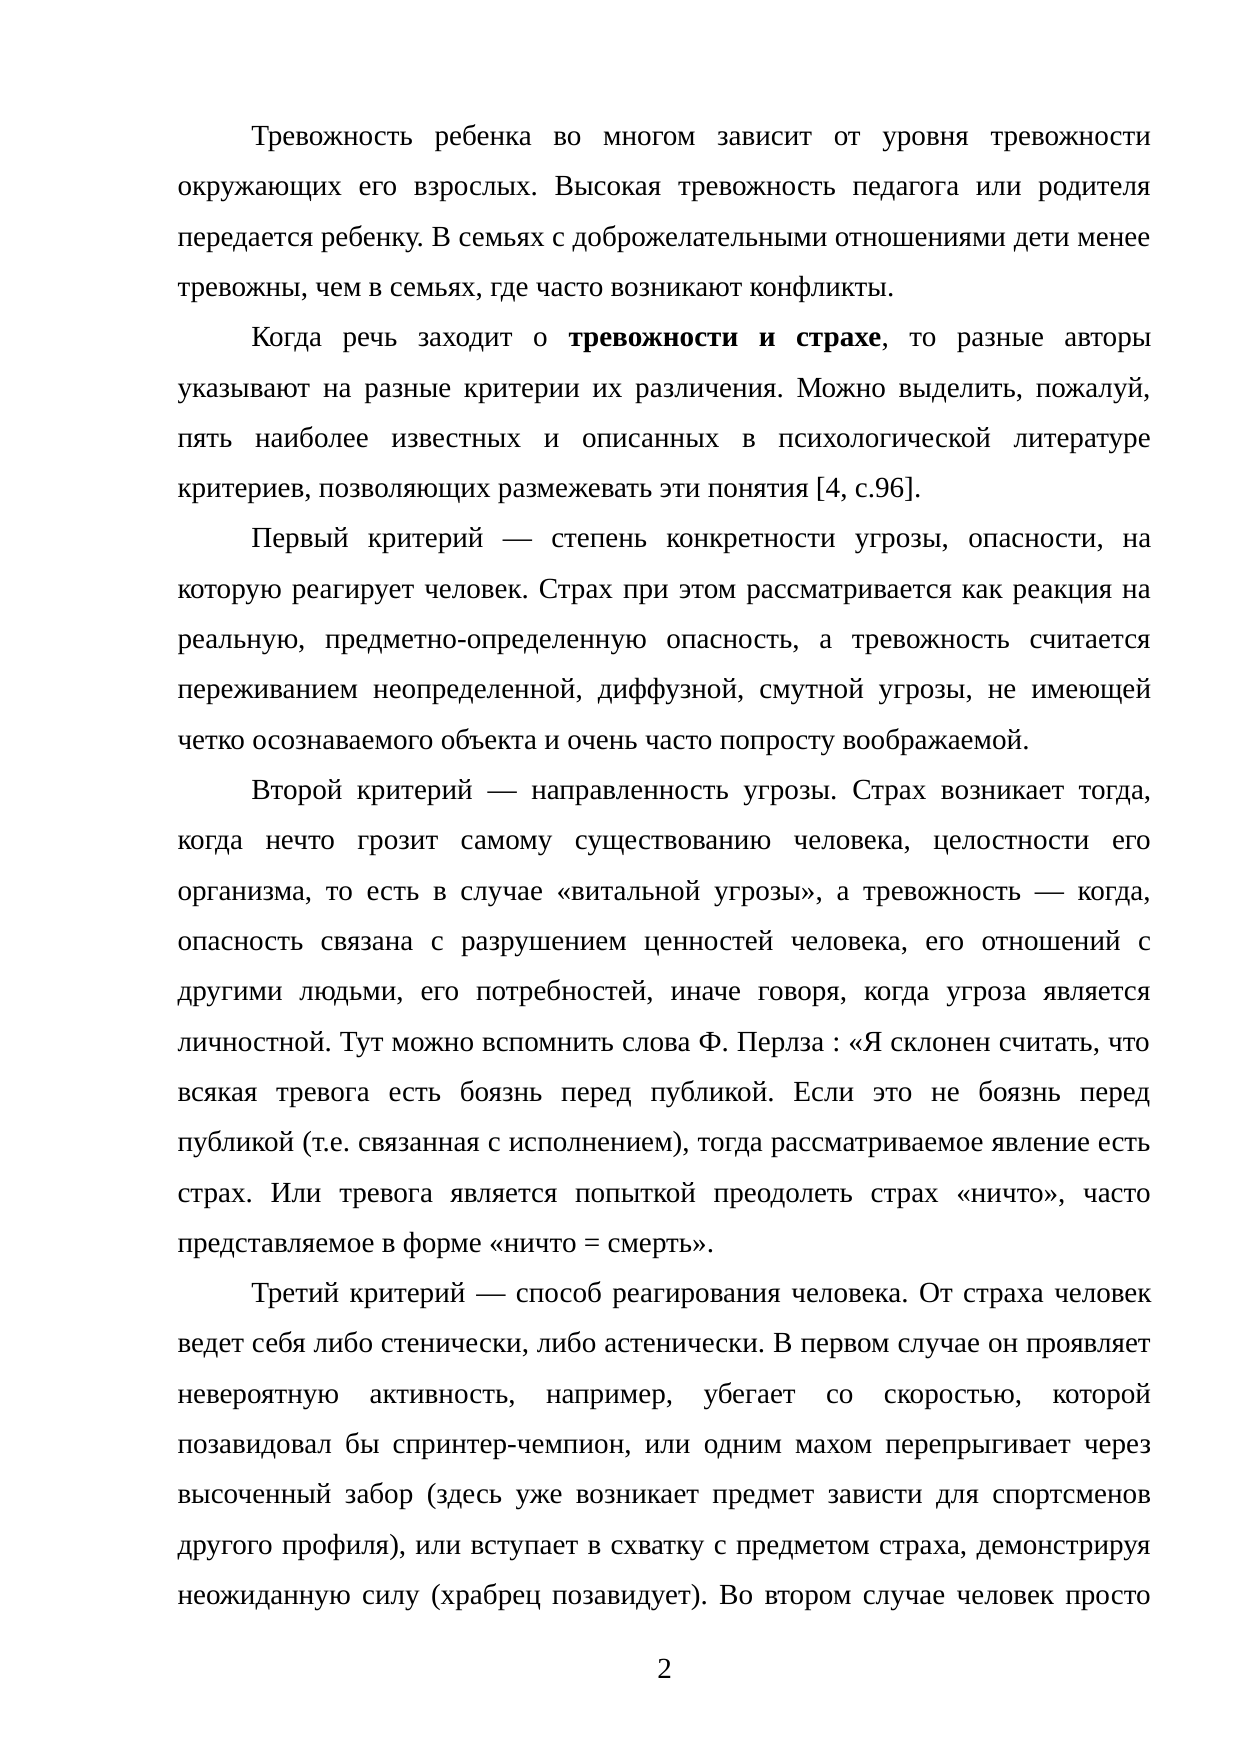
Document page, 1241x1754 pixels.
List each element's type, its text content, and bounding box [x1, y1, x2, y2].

text Второй критерий — направленность угрозы. Страх возникает тогда, когда нечто грозит самому существованию человека, целостности его организма, то есть в случае «витальной угрозы», а тревожность — когда, опасность связана с разрушением ценностей человека, его отношений с другими людьми, его потребностей, иначе говоря, когда угроза является личностной. Тут можно вспомнить слова Ф. Перлза : «Я склонен считать, что всякая тревога есть боязнь перед публикой. Если это не боязнь перед публикой (т.е. связанная с исполнением), тогда рассматриваемое явление есть страх. Или тревога является попыткой преодолеть страх «ничто», часто представляемое в форме «ничто = смерть». [177, 772, 1152, 1258]
text Тревожность ребенка во многом зависит от уровня тревожности окружающих его взрослых. Высокая тревожность педагога или родителя передается ребенку. В семьях с доброжелательными отношениями дети менее тревожны, чем в семьях, где часто возникают конфликты. [177, 118, 1152, 303]
text Первый критерий — степень конкретности угрозы, опасности, на которую реагирует человек. Страх при этом рассматривается как реакция на реальную, предметно-определенную опасность, а тревожность считается переживанием неопределенной, диффузной, смутной угрозы, не имеющей четко осознаваемого объекта и очень часто попросту воображаемой. [177, 521, 1152, 755]
text Когда речь заходит о тревожности и страхе, то разные авторы указывают на разные критерии их различения. Можно выделить, пожалуй, пять наиболее известных и описанных в психологической литературе критериев, позволяющих размежевать эти понятия [4, с.96]. [177, 319, 1152, 504]
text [177, 1275, 1152, 1611]
